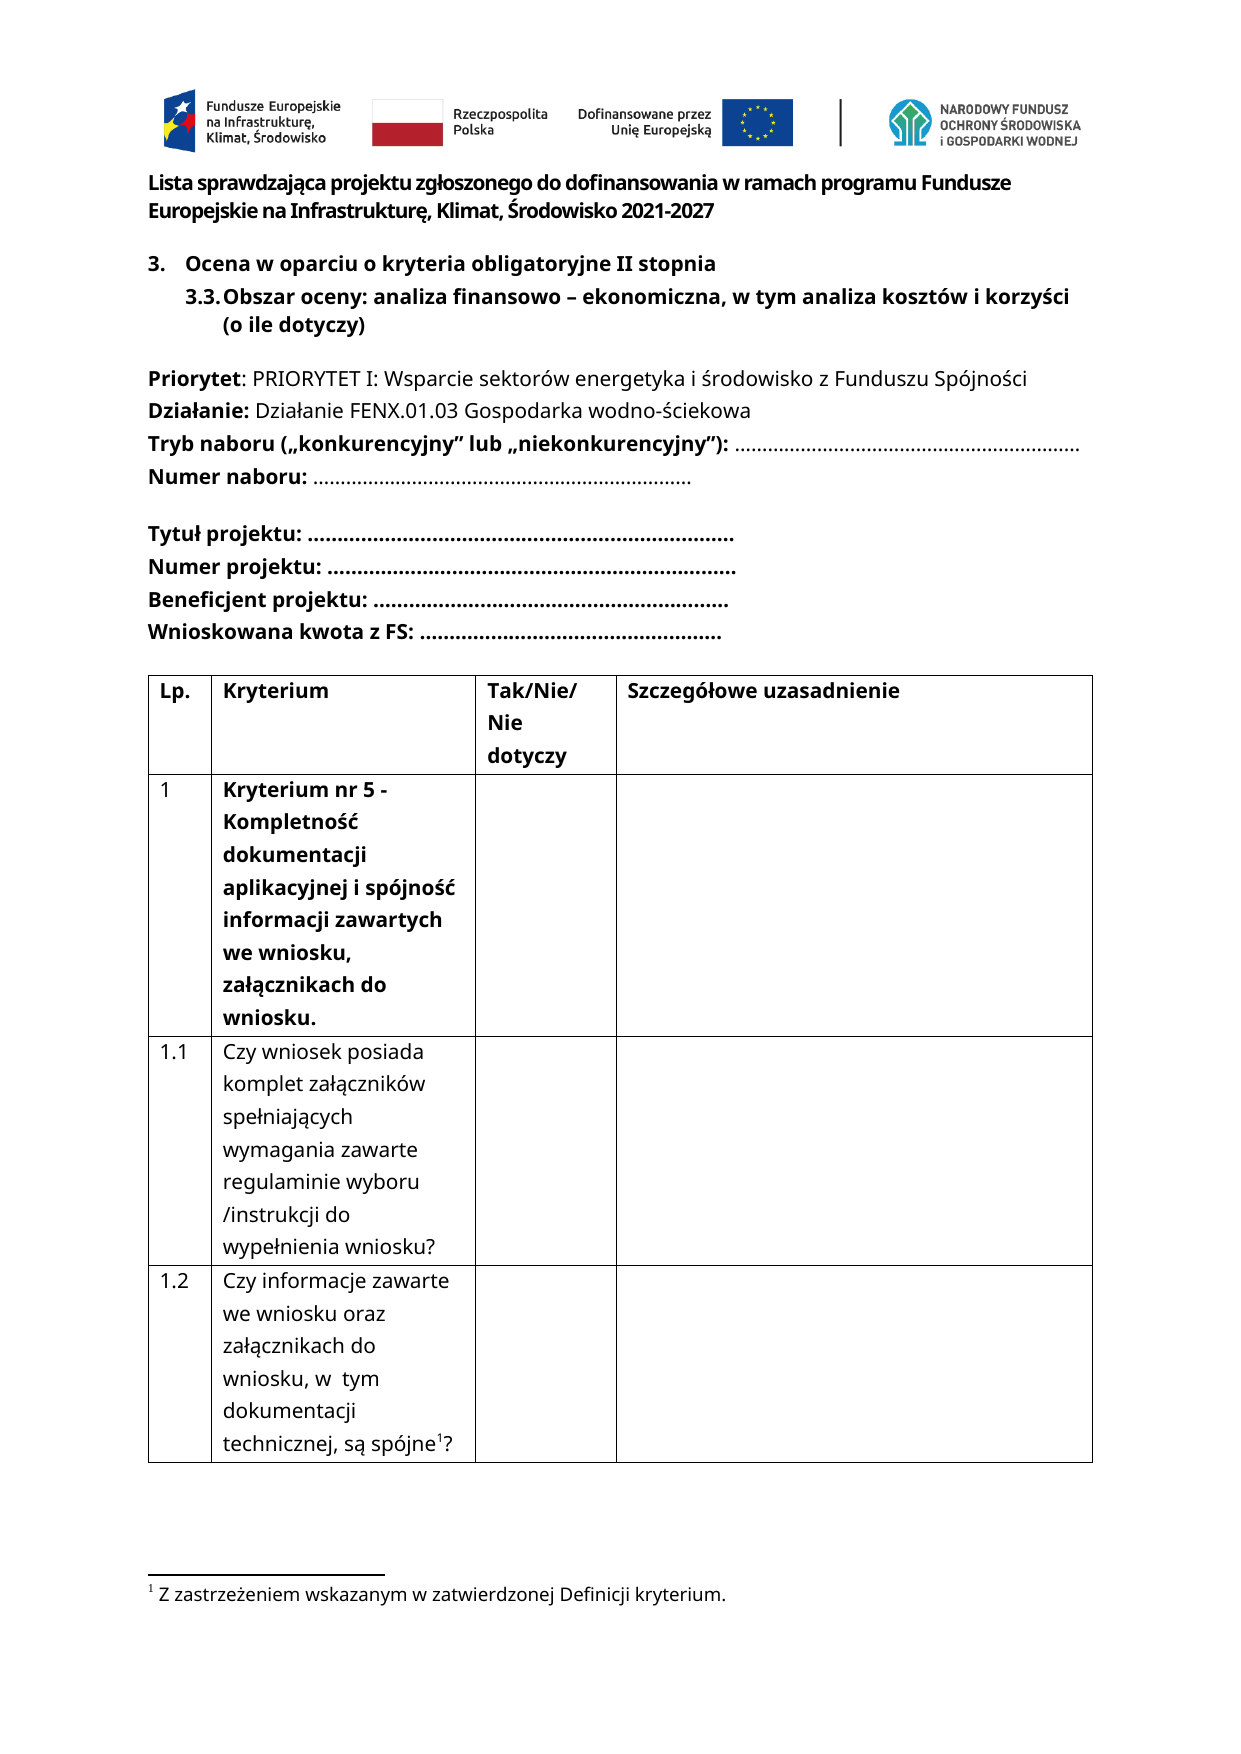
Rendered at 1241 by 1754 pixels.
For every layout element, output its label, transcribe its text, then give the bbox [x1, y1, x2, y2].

text Numer naboru: …………………………………………………………… [148, 462, 1093, 490]
text Beneficjent projektu: …………………………………………………… [148, 585, 1093, 613]
table_cell [617, 1266, 1092, 1462]
table_cell [617, 775, 1092, 1036]
table_cell [476, 1037, 616, 1265]
text Tytuł projektu: ……………………………………………………………… [148, 519, 1093, 548]
table_cell Kryterium nr 5 -Kompletność dokumentacji aplikacyjnej i spójność informacji zawartych we wniosku, załącznikach do wniosku. [212, 775, 475, 1036]
table_header Kryterium [212, 676, 475, 774]
subtitle Obszar oceny: analiza finansowo – ekonomiczna, w tym analiza kosztów i korzyści (o ile dotyczy) [185, 282, 1093, 339]
table_header Szczegółowe uzasadnienie [617, 676, 1092, 774]
text Priorytet: PRIORYTET I: Wsparcie sektorów energetyka i środowisko z Funduszu Spójności [148, 364, 1093, 392]
table_header Tak/Nie/Nie dotyczy [476, 676, 616, 774]
title Lista sprawdzająca projektu zgłoszonego do dofinansowania w ramach programu Fundusze Europejskie na Infrastrukturę, Klimat, Środowisko 2021-2027 [148, 168, 1093, 224]
table_header Lp. [149, 676, 211, 774]
text Numer projektu: …………………………………………………………… [148, 552, 1093, 581]
table_cell [476, 775, 616, 1036]
text Działanie: Działanie FENX.01.03 Gospodarka wodno-ściekowa [148, 397, 1093, 425]
subtitle Ocena w oparciu o kryteria obligatoryjne II stopnia [148, 249, 1093, 278]
picture [147, 73, 1093, 168]
table_cell [617, 1037, 1092, 1265]
table_cell [476, 1266, 616, 1462]
table_cell Czy wniosek posiada komplet załączników spełniających wymagania zawarte regulaminie wyboru /instrukcji do wypełnienia wniosku? [212, 1037, 475, 1265]
table_cell 1.1 [149, 1037, 211, 1265]
table_cell 1.2 [149, 1266, 211, 1462]
table_cell Czy informacje zawarte we wniosku oraz załącznikach do wniosku, w tym dokumentacji technicznej, są spójne? [212, 1266, 475, 1462]
text Tryb naboru („konkurencyjny” lub „niekonkurencyjny”): ……………………………………………………… [148, 429, 1093, 458]
table_cell 1 [149, 775, 211, 1036]
text Wnioskowana kwota z FS: …………………………………………… [148, 617, 1093, 646]
